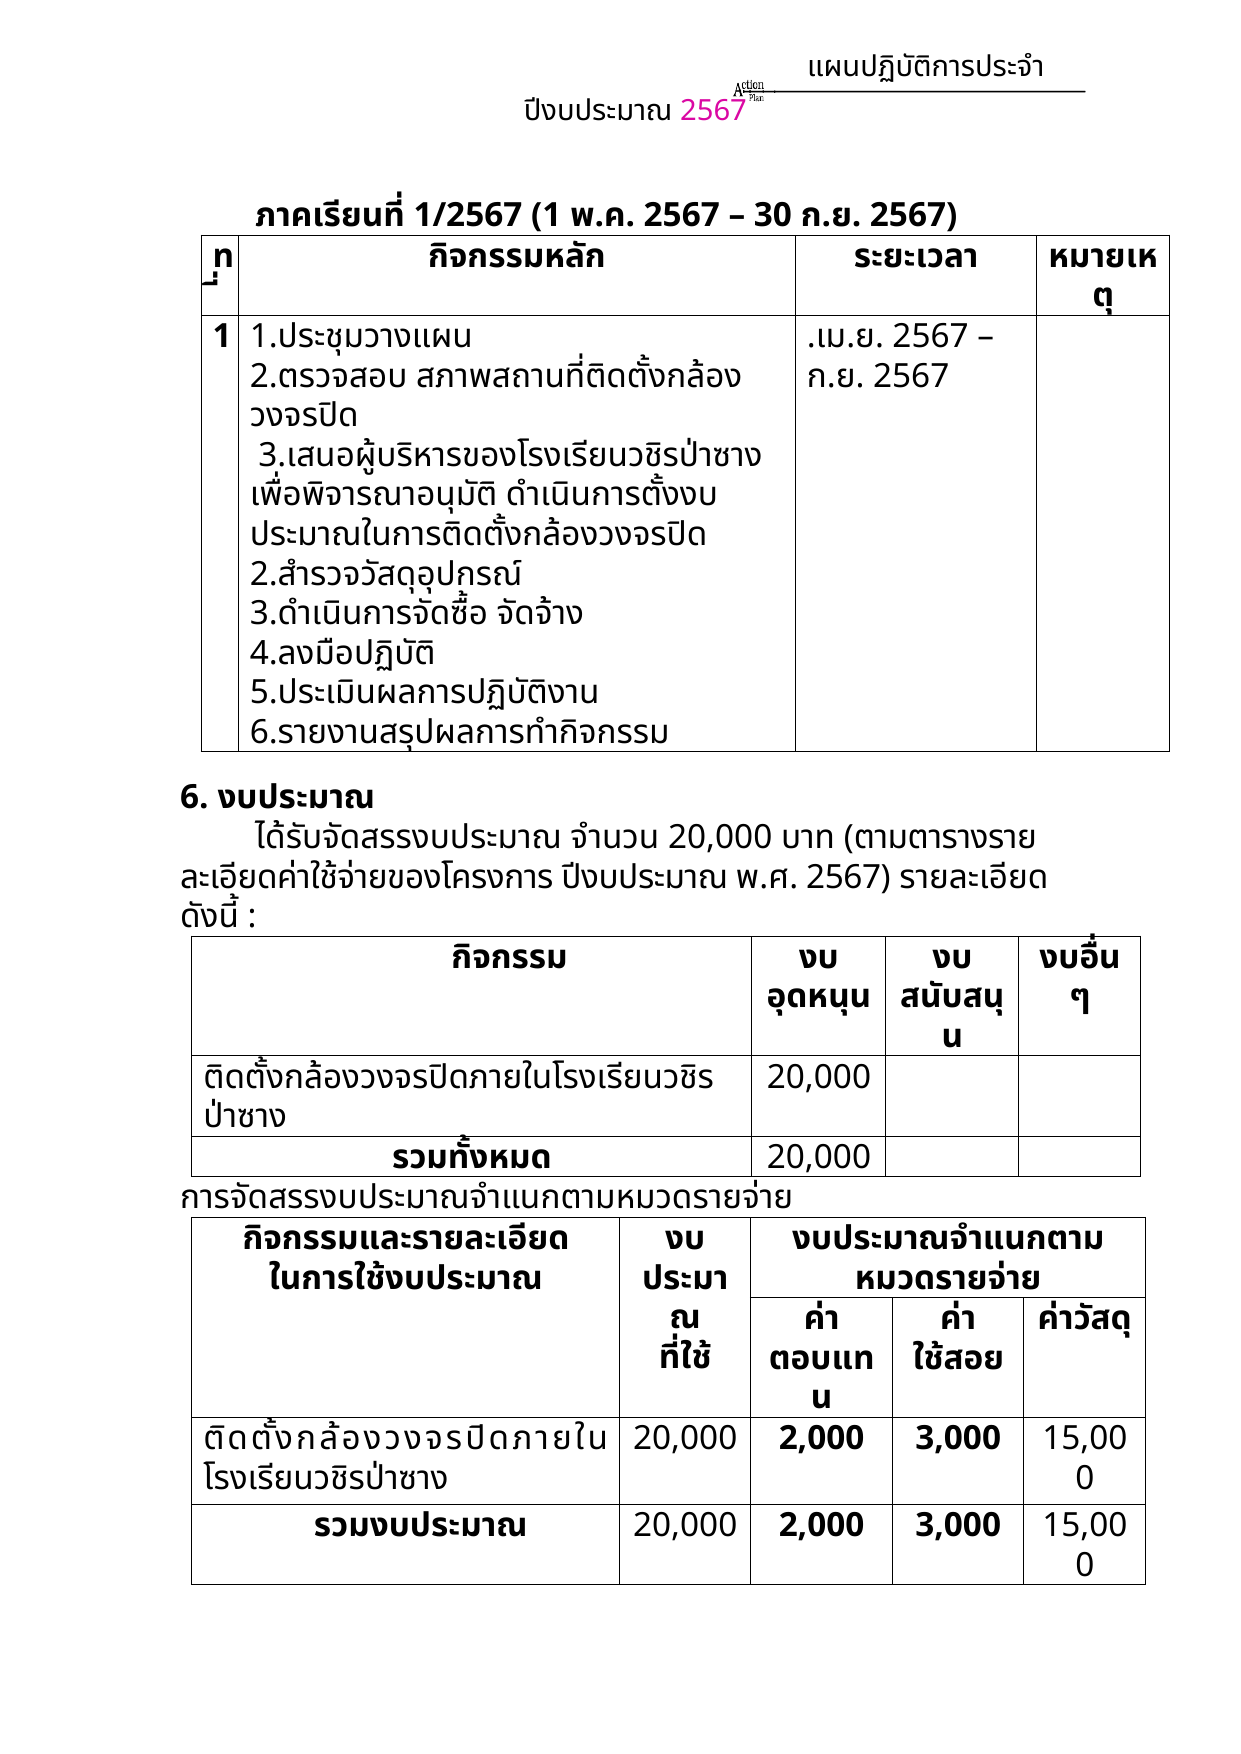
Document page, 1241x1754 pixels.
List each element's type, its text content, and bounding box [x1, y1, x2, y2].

table_cell ติดตั้งกล้องวงจรปิดภายในโรงเรียนวชิรป่าซาง [192, 1056, 751, 1136]
table_cell 20,000 [752, 1137, 885, 1176]
table_cell [1037, 316, 1169, 751]
table_cell .เม.ย. 2567 – ก.ย. 2567 [796, 316, 1036, 751]
table_cell [886, 1056, 1018, 1136]
table_header งบสนับสนุน [886, 937, 1018, 1055]
table_cell 2,000 [751, 1418, 892, 1504]
table_cell 1 [202, 316, 238, 751]
table_cell 3,000 [893, 1505, 1023, 1584]
table_cell [1019, 1137, 1140, 1176]
table_cell รวมงบประมาณ [192, 1505, 619, 1584]
table_header งบอุดหนุน [752, 937, 885, 1055]
table_header หมายเหตุ [1037, 236, 1169, 315]
text การจัดสรรงบประมาณจำแนกตามหมวดรายจ่าย [180, 1177, 1090, 1217]
table_cell 3,000 [893, 1418, 1023, 1504]
table_header กิจกรรมและรายละเอียด ในการใช้งบประมาณ [192, 1218, 619, 1417]
table_cell ค่าตอบแทน [751, 1298, 892, 1417]
table_cell ติดตั้งกล้องวงจรปิดภายในโรงเรียนวชิรป่าซาง [192, 1418, 619, 1504]
table_header งบประมาณจำแนกตามหมวดรายจ่าย [751, 1218, 1145, 1297]
table_cell [886, 1137, 1018, 1176]
table_cell 15,000 [1024, 1418, 1145, 1504]
table_header กิจกรรม [192, 937, 751, 1055]
table_cell รวมทั้งหมด [192, 1137, 751, 1176]
picture [721, 76, 1088, 107]
table_header ระยะเวลา [796, 236, 1036, 315]
text 6. งบประมาณ [180, 777, 1090, 817]
table_cell [1019, 1056, 1140, 1136]
table_header งบอื่น ๆ [1019, 937, 1140, 1055]
table_cell 20,000 [620, 1418, 750, 1504]
table_cell ค่าใช้สอย [893, 1298, 1023, 1417]
table_header งบประมาณ ที่ใช้ [620, 1218, 750, 1417]
text ภาคเรียนที่ 1/2567 (1 พ.ค. 2567 – 30 ก.ย. 2567) [180, 195, 1090, 234]
table_cell 2,000 [751, 1505, 892, 1584]
table_header กิจกรรมหลัก [239, 236, 795, 315]
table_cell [239, 316, 795, 751]
table_header ที่ [202, 236, 238, 315]
table_cell ค่าวัสดุ [1024, 1298, 1145, 1417]
table_cell 15,000 [1024, 1505, 1145, 1584]
text ได้รับจัดสรรงบประมาณ จำนวน 20,000 บาท (ตามตารางรายละเอียดค่าใช้จ่ายของโครงการ ปีงบประมาณ พ.ศ. 2567) รายละเอียดดังนี้ : [180, 817, 1090, 936]
table_cell 20,000 [620, 1505, 750, 1584]
table_cell 20,000 [752, 1056, 885, 1136]
